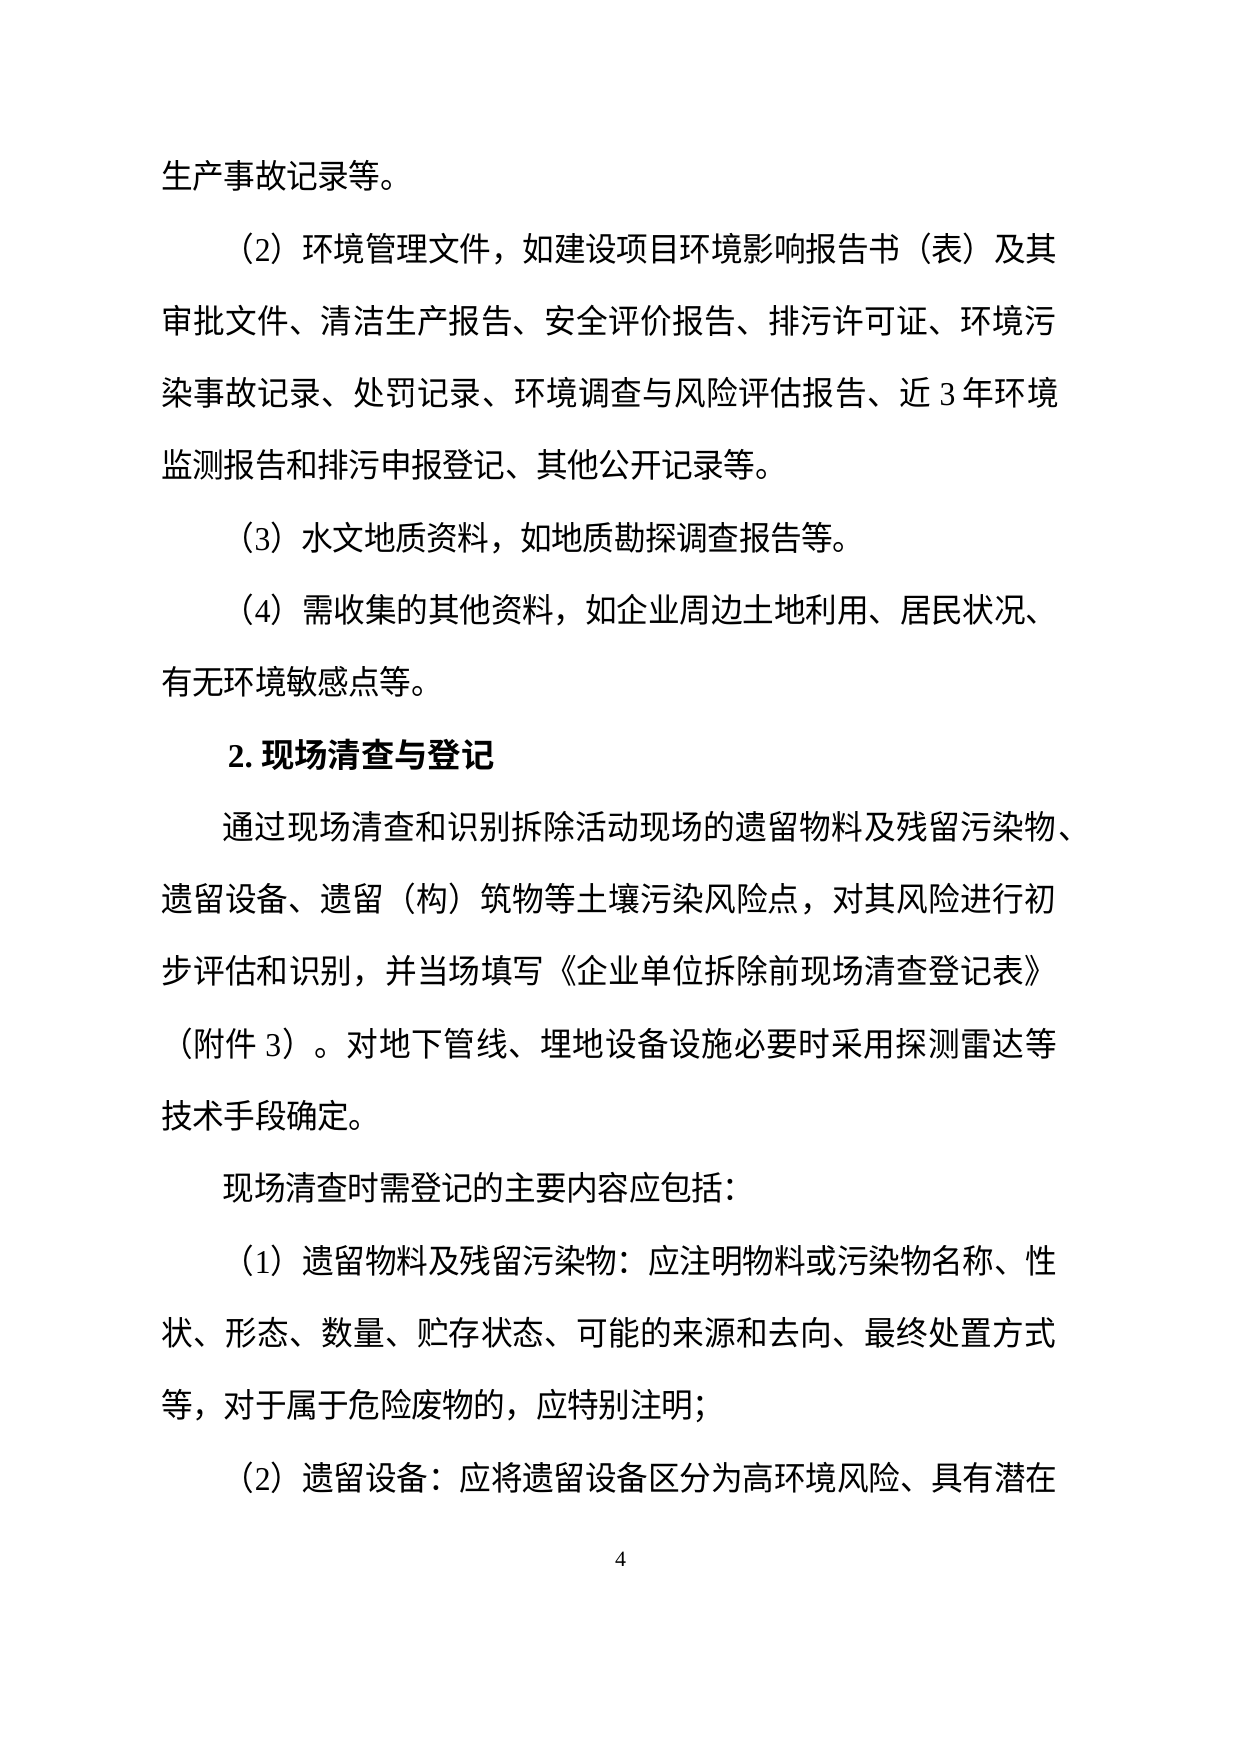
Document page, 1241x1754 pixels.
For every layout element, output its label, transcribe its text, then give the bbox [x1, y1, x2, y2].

subtitle 2. 现场清查与登记 [161, 728, 1059, 777]
text （3）水文地质资料，如地质勘探调查报告等。 [161, 511, 1059, 560]
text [161, 1451, 1059, 1499]
text （4）需收集的其他资料，如企业周边土地利用、居民状况、有无环境敏感点等。 [161, 584, 1059, 704]
text 通过现场清查和识别拆除活动现场的遗留物料及残留污染物、遗留设备、遗留（构）筑物等土壤污染风险点，对其风险进行初步评估和识别，并当场填写《企业单位拆除前现场清查登记表》（附件3）。对地下管线、埋地设备设施必要时采用探测雷达等技术手段确定。 [161, 801, 1059, 1138]
text （2）环境管理文件，如建设项目环境影响报告书（表）及其审批文件、清洁生产报告、安全评价报告、排污许可证、环境污染事故记录、处罚记录、环境调查与风险评估报告、近3年环境监测报告和排污申报登记、其他公开记录等。 [161, 222, 1059, 487]
text 现场清查时需登记的主要内容应包括： [161, 1162, 1059, 1210]
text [161, 150, 1059, 198]
text （1）遗留物料及残留污染物：应注明物料或污染物名称、性状、形态、数量、贮存状态、可能的来源和去向、最终处置方式等，对于属于危险废物的，应特别注明； [161, 1234, 1059, 1427]
